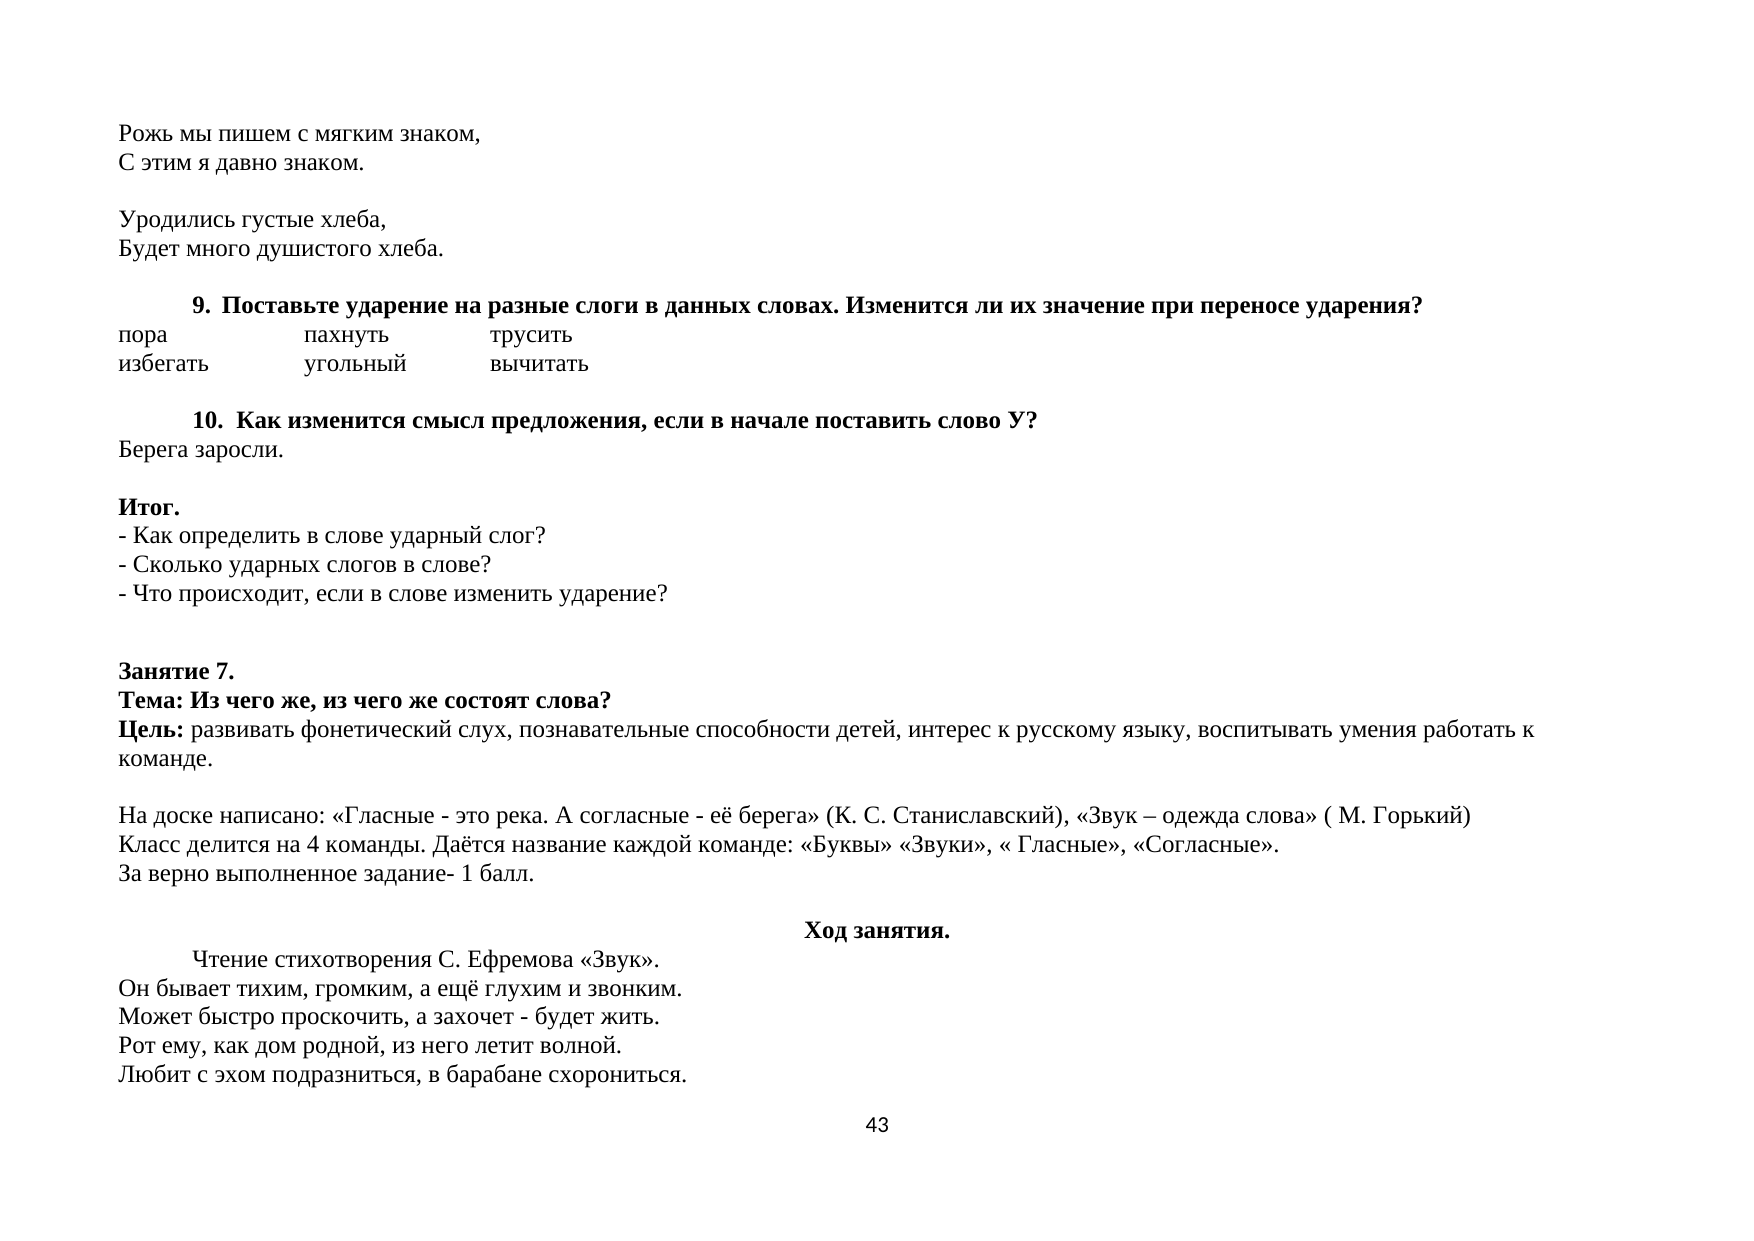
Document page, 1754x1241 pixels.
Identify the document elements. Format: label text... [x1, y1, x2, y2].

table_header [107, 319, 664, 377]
text Цель: развивать фонетический слух, познавательные способности детей, интерес к русскому языку, воспитывать умения работать к команде. [118, 714, 1636, 771]
text Рожь мы пишем с мягким знаком, [118, 118, 1636, 147]
list Как изменится смысл предложения, если в начале поставить слово У? [118, 406, 1636, 434]
text - Что происходит, если в слове изменить ударение? [118, 578, 1636, 607]
text Может быстро проскочить, а захочет - будет жить. [118, 1001, 1636, 1030]
text С этим я давно знаком. [118, 147, 1636, 176]
text - Сколько ударных слогов в слове? [118, 549, 1636, 578]
text Уродились густые хлеба, [118, 204, 1636, 233]
text Будет много душистого хлеба. [118, 233, 1636, 262]
text Ход занятия. [118, 915, 1636, 944]
text - Как определить в слове ударный слог? [118, 521, 1636, 549]
text Занятие 7. [118, 656, 1636, 685]
text Чтение стихотворения С. Ефремова «Звук». [118, 944, 1636, 973]
text За верно выполненное задание- 1 балл. [118, 858, 1636, 886]
text Он бывает тихим, громким, а ещё глухим и звонким. [118, 973, 1636, 1001]
text Класс делится на 4 команды. Даётся название каждой команде: «Буквы» «Звуки», « Гласные», «Согласные». [118, 829, 1636, 858]
text Тема: Из чего же, из чего же состоят слова? [118, 685, 1636, 714]
text Берега заросли. [118, 434, 1636, 463]
text Рот ему, как дом родной, из него летит волной. [118, 1030, 1636, 1059]
text Итог. [118, 492, 1636, 521]
list Поставьте ударение на разные слоги в данных словах. Изменится ли их значение при переносе ударения? [118, 291, 1636, 319]
text Любит с эхом подразниться, в барабане схорониться. [118, 1059, 1636, 1088]
text На доске написано: «Гласные - это река. А согласные - её берега» (К. С. Станиславский), «Звук – одежда слова» ( М. Горький) [118, 800, 1636, 829]
